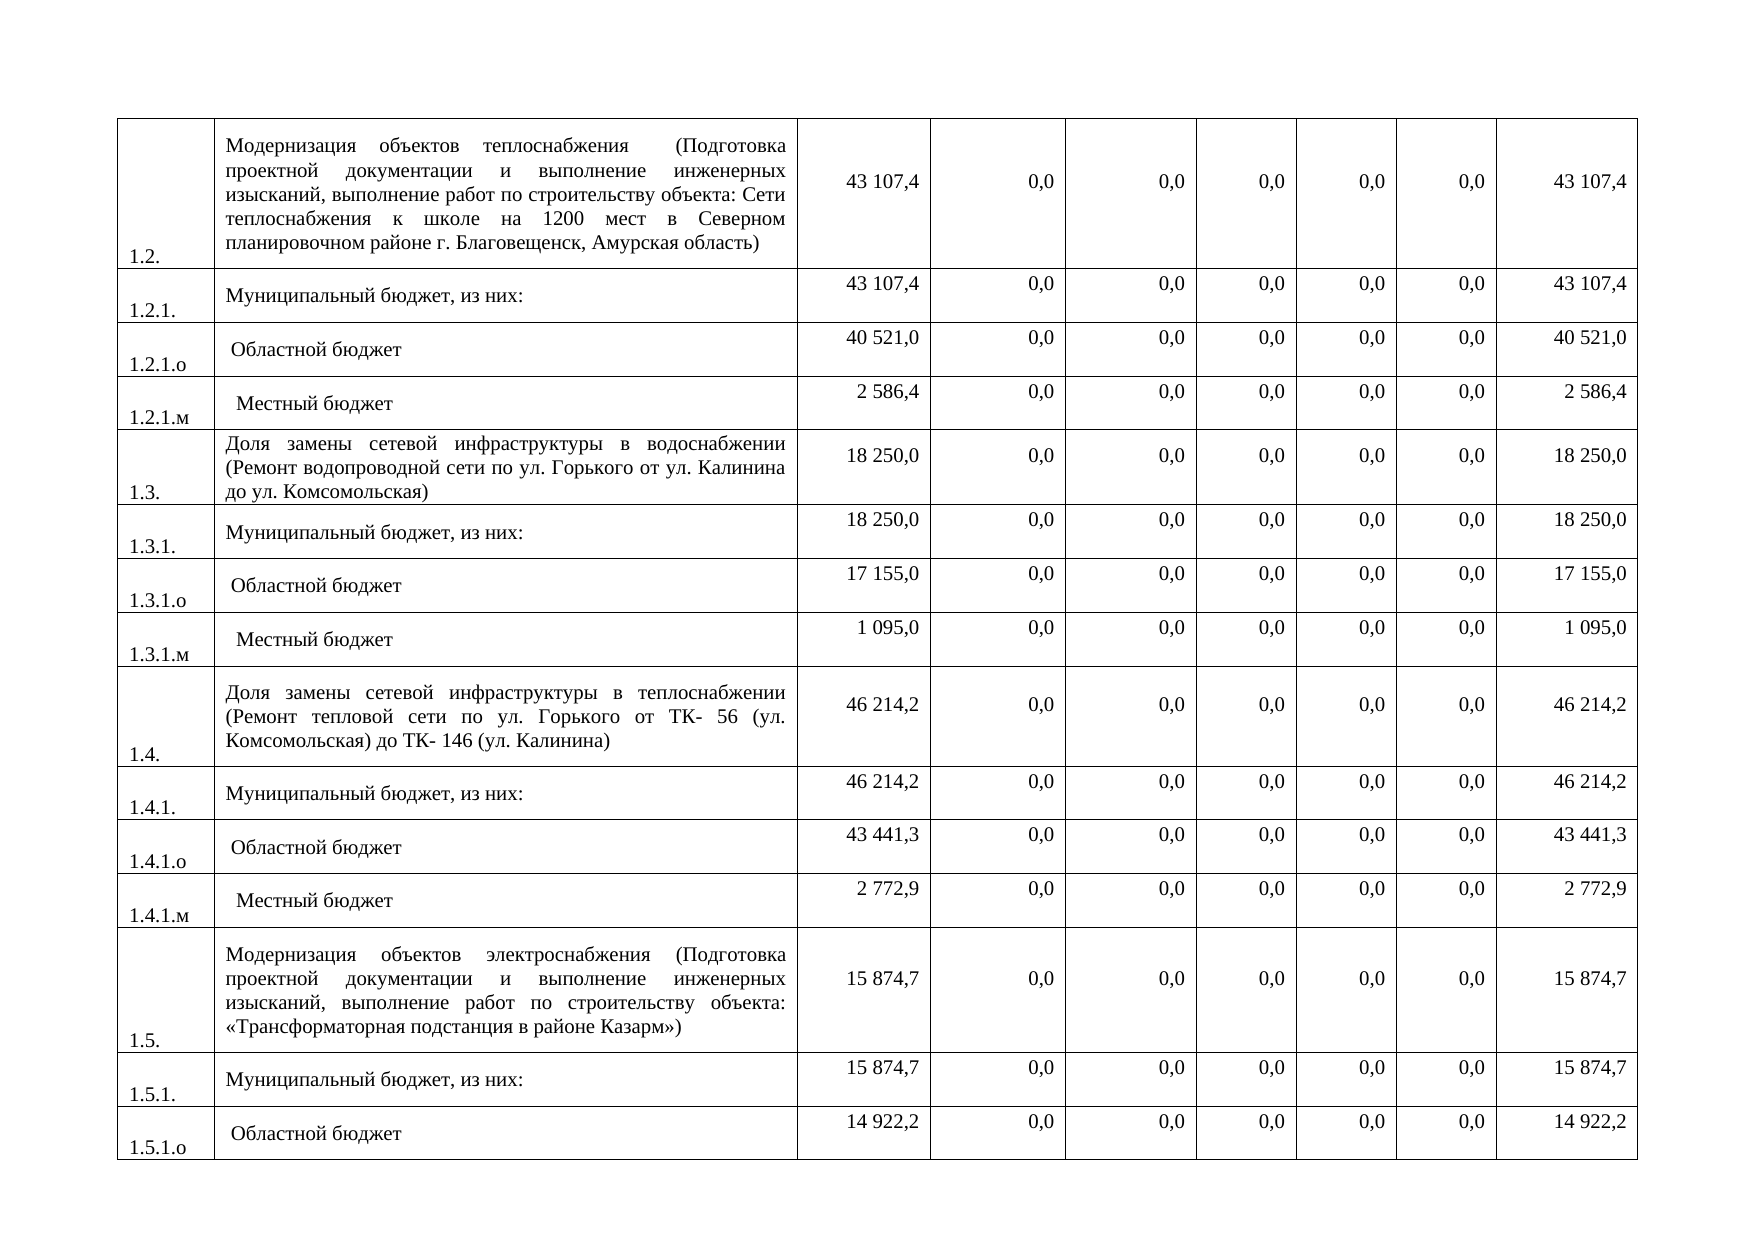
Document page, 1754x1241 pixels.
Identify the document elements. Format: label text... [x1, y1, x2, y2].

table_cell 0,0 [931, 767, 1065, 819]
table_cell 0,0 [1066, 119, 1196, 268]
table_cell 15 874,7 [798, 1053, 930, 1106]
table_cell Муниципальный бюджет, из них: [215, 767, 797, 819]
table_cell 0,0 [931, 1107, 1065, 1159]
table_cell 0,0 [931, 613, 1065, 666]
table_cell 2 772,9 [798, 874, 930, 927]
table_cell 0,0 [1197, 505, 1296, 558]
table_cell 1.2.1. [118, 269, 214, 322]
table_cell Муниципальный бюджет, из них: [215, 269, 797, 322]
table_cell 0,0 [1066, 430, 1196, 504]
table_cell 14 922,2 [798, 1107, 930, 1159]
table_cell 1.4.1.м [118, 874, 214, 927]
table_cell 0,0 [1197, 1053, 1296, 1106]
table_cell 0,0 [931, 119, 1065, 268]
table_cell 0,0 [1397, 667, 1496, 766]
table_cell 46 214,2 [1497, 667, 1637, 766]
table_cell 0,0 [1397, 1107, 1496, 1159]
table_cell 0,0 [931, 505, 1065, 558]
table_cell 2 586,4 [1497, 377, 1637, 429]
table_cell 1.3. [118, 430, 214, 504]
table_cell Муниципальный бюджет, из них: [215, 1053, 797, 1106]
table_cell 0,0 [931, 559, 1065, 612]
table_cell 1.3.1.м [118, 613, 214, 666]
table_cell 0,0 [1066, 505, 1196, 558]
table_cell 0,0 [1066, 874, 1196, 927]
table_cell 0,0 [1197, 928, 1296, 1052]
table_cell 0,0 [1297, 559, 1396, 612]
table_cell 1.5.1.о [118, 1107, 214, 1159]
table_cell 1.2.1.м [118, 377, 214, 429]
table_cell 43 107,4 [798, 269, 930, 322]
table_cell 46 214,2 [1497, 767, 1637, 819]
table_cell 1.3.1. [118, 505, 214, 558]
table_cell 2 586,4 [798, 377, 930, 429]
table_cell 1.5. [118, 928, 214, 1052]
table_cell 18 250,0 [798, 505, 930, 558]
table_cell 40 521,0 [1497, 323, 1637, 376]
table_cell 18 250,0 [1497, 505, 1637, 558]
table_cell 14 922,2 [1497, 1107, 1637, 1159]
table_cell 0,0 [1197, 119, 1296, 268]
table_cell 0,0 [1066, 559, 1196, 612]
table_cell 0,0 [931, 377, 1065, 429]
table_cell 0,0 [1397, 559, 1496, 612]
table_cell 0,0 [1197, 323, 1296, 376]
table_cell 0,0 [1066, 928, 1196, 1052]
table_cell 17 155,0 [1497, 559, 1637, 612]
table_cell 0,0 [1197, 613, 1296, 666]
table_cell 0,0 [1397, 1053, 1496, 1106]
table_cell 0,0 [1397, 820, 1496, 873]
table_cell 15 874,7 [1497, 928, 1637, 1052]
table_cell 0,0 [931, 874, 1065, 927]
table_cell Муниципальный бюджет, из них: [215, 505, 797, 558]
table_cell 18 250,0 [1497, 430, 1637, 504]
table_cell 0,0 [1066, 323, 1196, 376]
table_cell Областной бюджет [215, 820, 797, 873]
table_cell 15 874,7 [1497, 1053, 1637, 1106]
table_cell 40 521,0 [798, 323, 930, 376]
table_cell 0,0 [1066, 377, 1196, 429]
table_cell Местный бюджет [215, 874, 797, 927]
table_cell 0,0 [1397, 928, 1496, 1052]
table_cell 18 250,0 [798, 430, 930, 504]
table_cell 43 107,4 [1497, 269, 1637, 322]
table_cell 0,0 [1397, 613, 1496, 666]
table_cell 0,0 [1397, 269, 1496, 322]
table_cell 0,0 [1066, 667, 1196, 766]
table_cell Доля замены сетевой инфраструктуры в водоснабжении (Ремонт водопроводной сети по ул. Горького от ул. Калинина до ул. Комсомольская) [215, 430, 797, 504]
table_cell 1.4. [118, 667, 214, 766]
table_cell 0,0 [1197, 874, 1296, 927]
table_cell 0,0 [1297, 1053, 1396, 1106]
table_cell 0,0 [1197, 820, 1296, 873]
table_cell 43 441,3 [1497, 820, 1637, 873]
table_cell 17 155,0 [798, 559, 930, 612]
table_cell Местный бюджет [215, 613, 797, 666]
table_cell 0,0 [1066, 1107, 1196, 1159]
table_cell 0,0 [1297, 119, 1396, 268]
table_cell 0,0 [931, 430, 1065, 504]
table_cell 0,0 [1297, 505, 1396, 558]
table_cell 0,0 [1297, 269, 1396, 322]
table_cell Модернизация объектов электроснабжения (Подготовка проектной документации и выполнение инженерных изысканий, выполнение работ по строительству объекта: «Трансформаторная подстанция в районе Казарм») [215, 928, 797, 1052]
table_cell 46 214,2 [798, 667, 930, 766]
table_cell 0,0 [1197, 667, 1296, 766]
table_cell 0,0 [1397, 767, 1496, 819]
table_cell 1.4.1.о [118, 820, 214, 873]
table_cell 0,0 [1397, 119, 1496, 268]
table_cell 0,0 [931, 820, 1065, 873]
table_cell 0,0 [1297, 323, 1396, 376]
table_cell 1 095,0 [1497, 613, 1637, 666]
table_cell 43 107,4 [798, 119, 930, 268]
table_cell 0,0 [1397, 874, 1496, 927]
table_cell 0,0 [1197, 767, 1296, 819]
table_cell 15 874,7 [798, 928, 930, 1052]
table_cell 0,0 [1066, 1053, 1196, 1106]
table_cell 0,0 [931, 1053, 1065, 1106]
table_cell 0,0 [1297, 1107, 1396, 1159]
table_cell 0,0 [931, 323, 1065, 376]
table_cell 0,0 [1297, 430, 1396, 504]
table_cell 0,0 [1066, 269, 1196, 322]
table_cell 0,0 [1066, 613, 1196, 666]
table_cell 0,0 [931, 667, 1065, 766]
table_cell Модернизация объектов теплоснабжения (Подготовка проектной документации и выполнение инженерных изысканий, выполнение работ по строительству объекта: Сети теплоснабжения к школе на 1200 мест в Северном планировочном районе г. Благовещенск, Амурская область) [215, 119, 797, 268]
table_cell 0,0 [1397, 430, 1496, 504]
table_cell 0,0 [1197, 430, 1296, 504]
table_cell Местный бюджет [215, 377, 797, 429]
table_cell 0,0 [931, 269, 1065, 322]
table_cell 1.5.1. [118, 1053, 214, 1106]
table_cell 0,0 [1197, 377, 1296, 429]
table_cell 0,0 [1297, 667, 1396, 766]
table_cell Областной бюджет [215, 559, 797, 612]
table_cell 0,0 [931, 928, 1065, 1052]
table_cell 1.4.1. [118, 767, 214, 819]
table_cell 0,0 [1066, 767, 1196, 819]
table_cell 2 772,9 [1497, 874, 1637, 927]
table_cell 0,0 [1197, 559, 1296, 612]
table_cell 0,0 [1297, 767, 1396, 819]
table_cell 0,0 [1197, 269, 1296, 322]
table_cell 43 107,4 [1497, 119, 1637, 268]
table_cell Доля замены сетевой инфраструктуры в теплоснабжении (Ремонт тепловой сети по ул. Горького от ТК- 56 (ул. Комсомольская) до ТК- 146 (ул. Калинина) [215, 667, 797, 766]
table_cell 0,0 [1297, 377, 1396, 429]
table_cell 0,0 [1297, 613, 1396, 666]
table_cell Областной бюджет [215, 1107, 797, 1159]
table_cell Областной бюджет [215, 323, 797, 376]
table_cell 43 441,3 [798, 820, 930, 873]
table_cell 0,0 [1197, 1107, 1296, 1159]
table_cell 1.3.1.о [118, 559, 214, 612]
table_cell 1 095,0 [798, 613, 930, 666]
table_cell 0,0 [1066, 820, 1196, 873]
table_cell 0,0 [1297, 820, 1396, 873]
table_cell 0,0 [1397, 323, 1496, 376]
table_cell 0,0 [1397, 505, 1496, 558]
table_cell 46 214,2 [798, 767, 930, 819]
table_cell 1.2.1.о [118, 323, 214, 376]
table_cell 0,0 [1297, 928, 1396, 1052]
table_cell 0,0 [1297, 874, 1396, 927]
table_cell 1.2. [118, 119, 214, 268]
table_cell 0,0 [1397, 377, 1496, 429]
